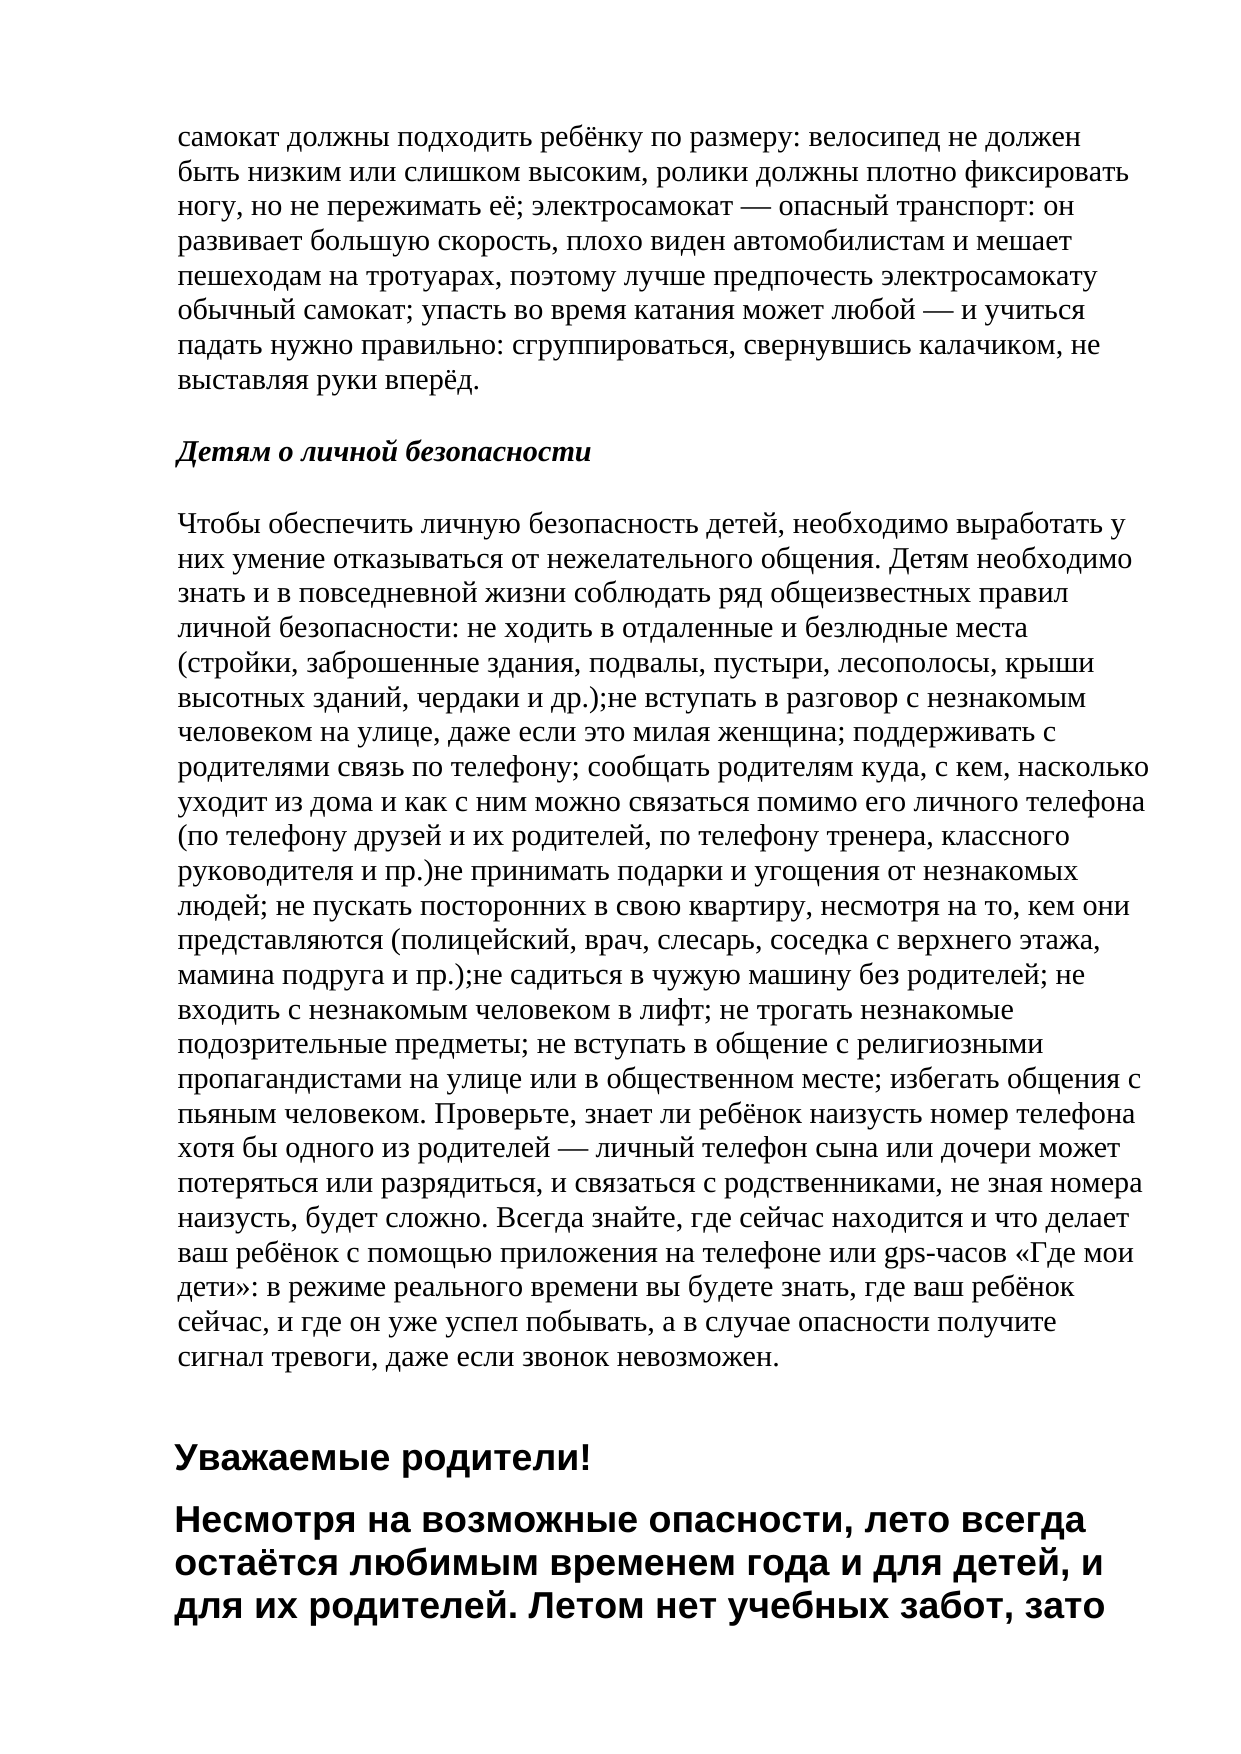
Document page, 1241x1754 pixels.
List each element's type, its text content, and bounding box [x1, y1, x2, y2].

text Детям о личной безопасности [177, 433, 1152, 468]
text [174, 1497, 1152, 1626]
text Уважаемые родители! [174, 1435, 1152, 1478]
text Чтобы обеспечить личную безопасность детей, необходимо выработать у них умение отказываться от нежелательного общения. Детям необходимо знать и в повседневной жизни соблюдать ряд общеизвестных правил личной безопасности: не ходить в отдаленные и безлюдные места (стройки, заброшенные здания, подвалы, пустыри, лесополосы, крыши высотных зданий, чердаки и др.);не вступать в разговор с незнакомым человеком на улице, даже если это милая женщина; поддерживать с родителями связь по телефону; сообщать родителям куда, с кем, насколько уходит из дома и как с ним можно связаться помимо его личного телефона (по телефону друзей и их родителей, по телефону тренера, классного руководителя и пр.)не принимать подарки и угощения от незнакомых людей; не пускать посторонних в свою квартиру, несмотря на то, кем они представляются (полицейский, врач, слесарь, соседка с верхнего этажа, мамина подруга и пр.);не садиться в чужую машину без родителей; не входить с незнакомым человеком в лифт; не трогать незнакомые подозрительные предметы; не вступать в общение с религиозными пропагандистами на улице или в общественном месте; избегать общения с пьяным человеком. Проверьте, знает ли ребёнок наизусть номер телефона хотя бы одного из родителей — личный телефон сына или дочери может потеряться или разрядиться, и связаться с родственниками, не зная номера наизусть, будет сложно. Всегда знайте, где сейчас находится и что делает ваш ребёнок с помощью приложения на телефоне или gps-часов «Где мои дети»: в режиме реального времени вы будете знать, где ваш ребёнок сейчас, и где он уже успел побывать, а в случае опасности получите сигнал тревоги, даже если звонок невозможен. [177, 505, 1152, 1372]
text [177, 118, 1152, 396]
